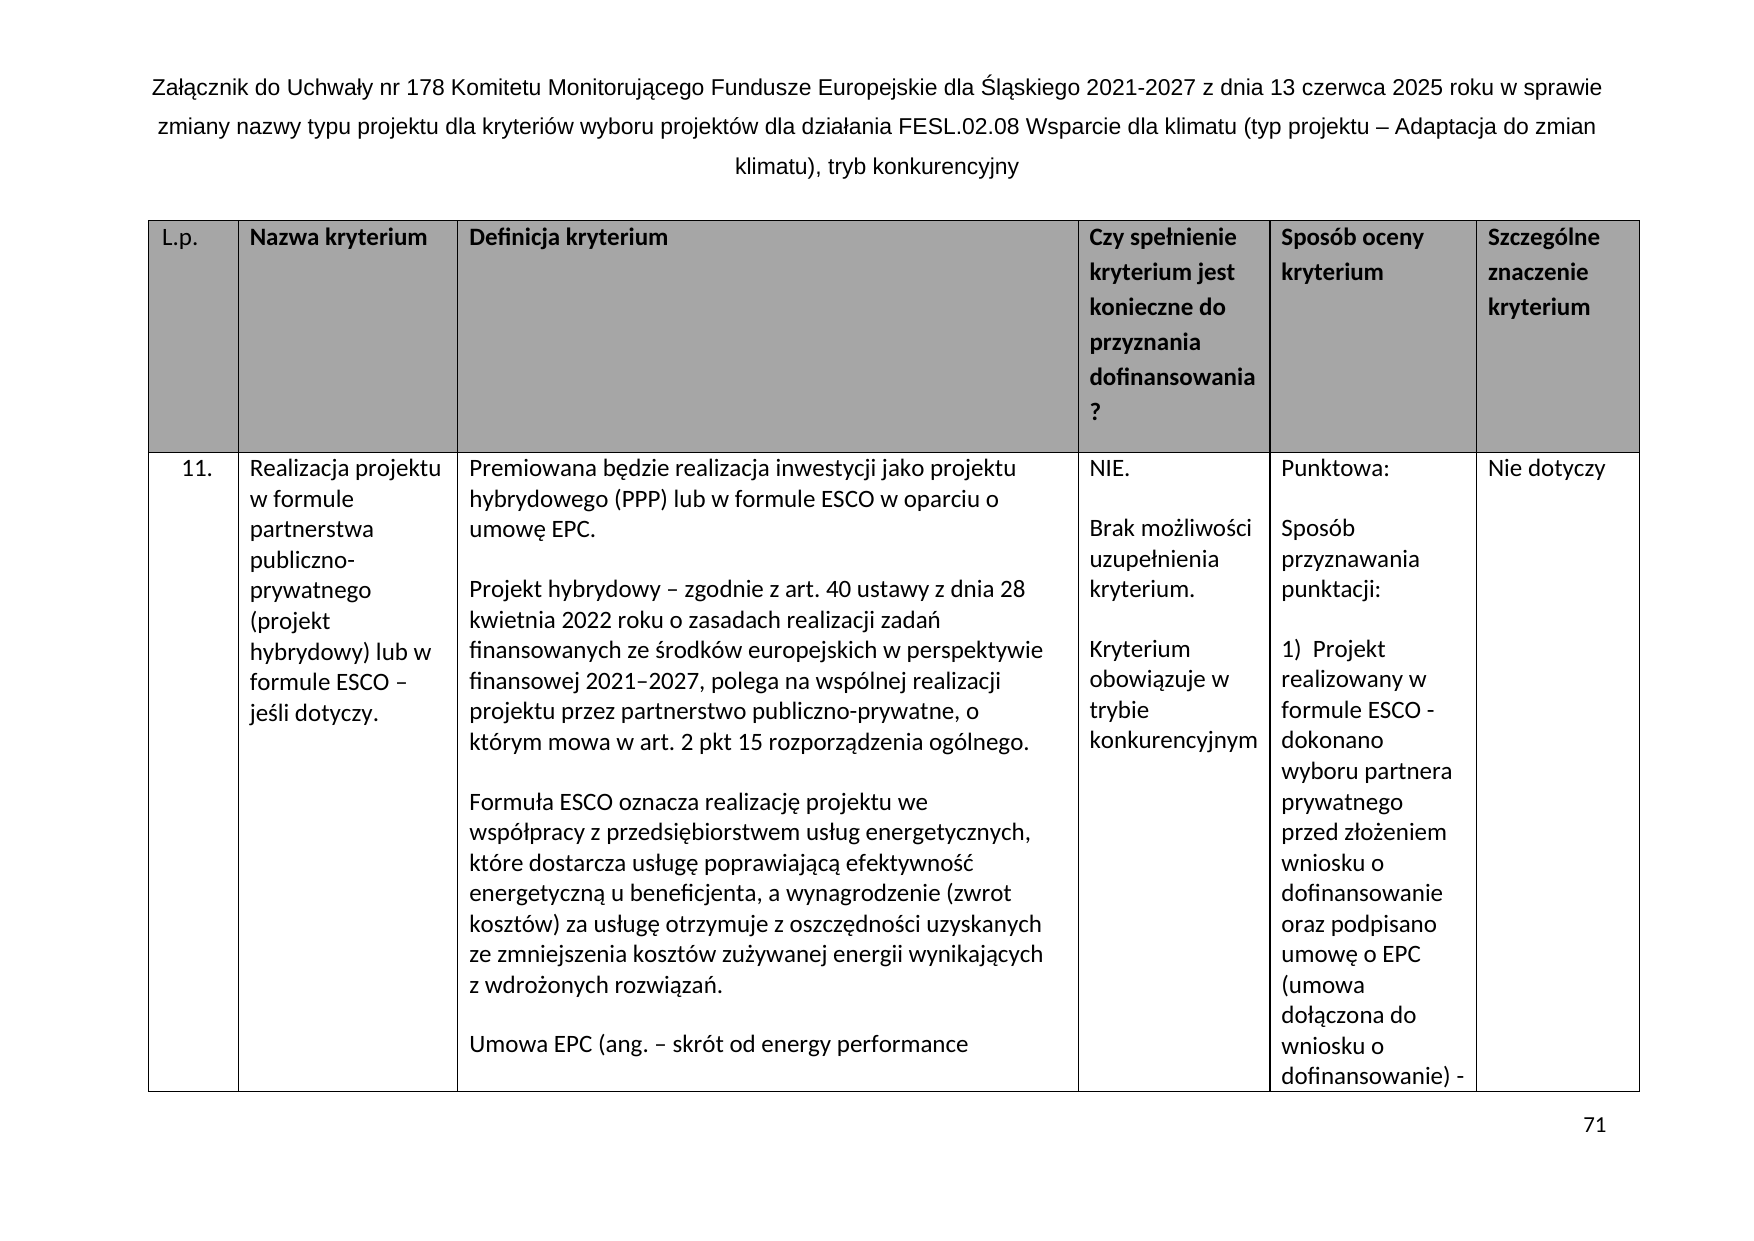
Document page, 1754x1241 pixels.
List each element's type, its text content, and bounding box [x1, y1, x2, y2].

table_header L.p. [149, 221, 238, 452]
table_cell Realizacja projektu w formule partnerstwa publiczno-prywatnego (projekt hybrydowy) lub w formule ESCO – jeśli dotyczy. [239, 453, 457, 1091]
table_header Definicja kryterium [458, 221, 1078, 452]
table_cell Punktowa: Sposób przyznawania punktacji: 1) Projekt realizowany w formule ESCO - dokonano wyboru partnera prywatnego przed złożeniem wniosku o dofinansowanie oraz podpisano umowę o EPC (umowa dołączona do wniosku o dofinansowanie) - 6 pkt. 2) Projekt realizowany jest w formule PPP - dokonano wyboru partnera prywatnego przed złożeniem wniosku o dofinansowanie oraz podpisano umowę o PPP (umowa dołączona do wniosku o dofinansowanie) - 5 pkt. 3) Projekt realizowany w formule ESCO - dokonano wyboru partnera prywatnego przed złożeniem wniosku o dofinansowanie, na podstawie oświadczenia we wniosku – 4 pkt 4) Projekt realizowany jest w formule PPP - dokonano wyboru partnera prywatnego przed złożeniem wniosku o dofinansowanie, na podstawie oświadczenia we wniosku –3 pkt 5) Projekt planowany do realizacji w formule ESCO lub w formule PPP - weryfikowane na podstawie dołączonego do wniosku dokumentu: ocena efektywności realizacji przedsięwzięcia lub analiza potrzeb i wymagań – 2 pkt Maksymalnie do uzyskania 6 pkt. [1271, 453, 1476, 1091]
table_cell Premiowana będzie realizacja inwestycji jako projektu hybrydowego (PPP) lub w formule ESCO w oparciu o umowę EPC. Projekt hybrydowy – zgodnie z art. 40 ustawy z dnia 28 kwietnia 2022 roku o zasadach realizacji zadań finansowanych ze środków europejskich w perspektywie finansowej 2021–2027, polega na wspólnej realizacji projektu przez partnerstwo publiczno-prywatne, o którym mowa w art. 2 pkt 15 rozporządzenia ogólnego. Formuła ESCO oznacza realizację projektu we współpracy z przedsiębiorstwem usług energetycznych, które dostarcza usługę poprawiającą efektywność energetyczną u beneficjenta, a wynagrodzenie (zwrot kosztów) za usługę otrzymuje z oszczędności uzyskanych ze zmniejszenia kosztów zużywanej energii wynikających z wdrożonych rozwiązań. Umowa EPC (ang. – skrót od energy performance contract). Założenia EPC oznaczają, że wypłata wynagrodzenia dla wykonawcy inwestycji jest uzależniona od tego, czy planowany efekt energetyczny jest rzeczywiście osiągany w poszczególnych latach po zakończeniu prac. W oparciu o umowę EPC współpraca może być realizowana poprzez formułę PPP/ESCO. [458, 453, 1078, 1091]
table_cell NIE. Brak możliwości uzupełnienia kryterium. Kryterium obowiązuje w trybie konkurencyjnym [1079, 453, 1269, 1091]
table_header Sposób oceny kryterium [1271, 221, 1476, 452]
table_cell [149, 453, 238, 1091]
table_header Nazwa kryterium [239, 221, 457, 452]
table_cell Nie dotyczy [1477, 453, 1639, 1091]
table_header Czy spełnienie kryterium jest konieczne do przyznania dofinansowania? [1079, 221, 1269, 452]
table_header Szczególne znaczenie kryterium [1477, 221, 1639, 452]
